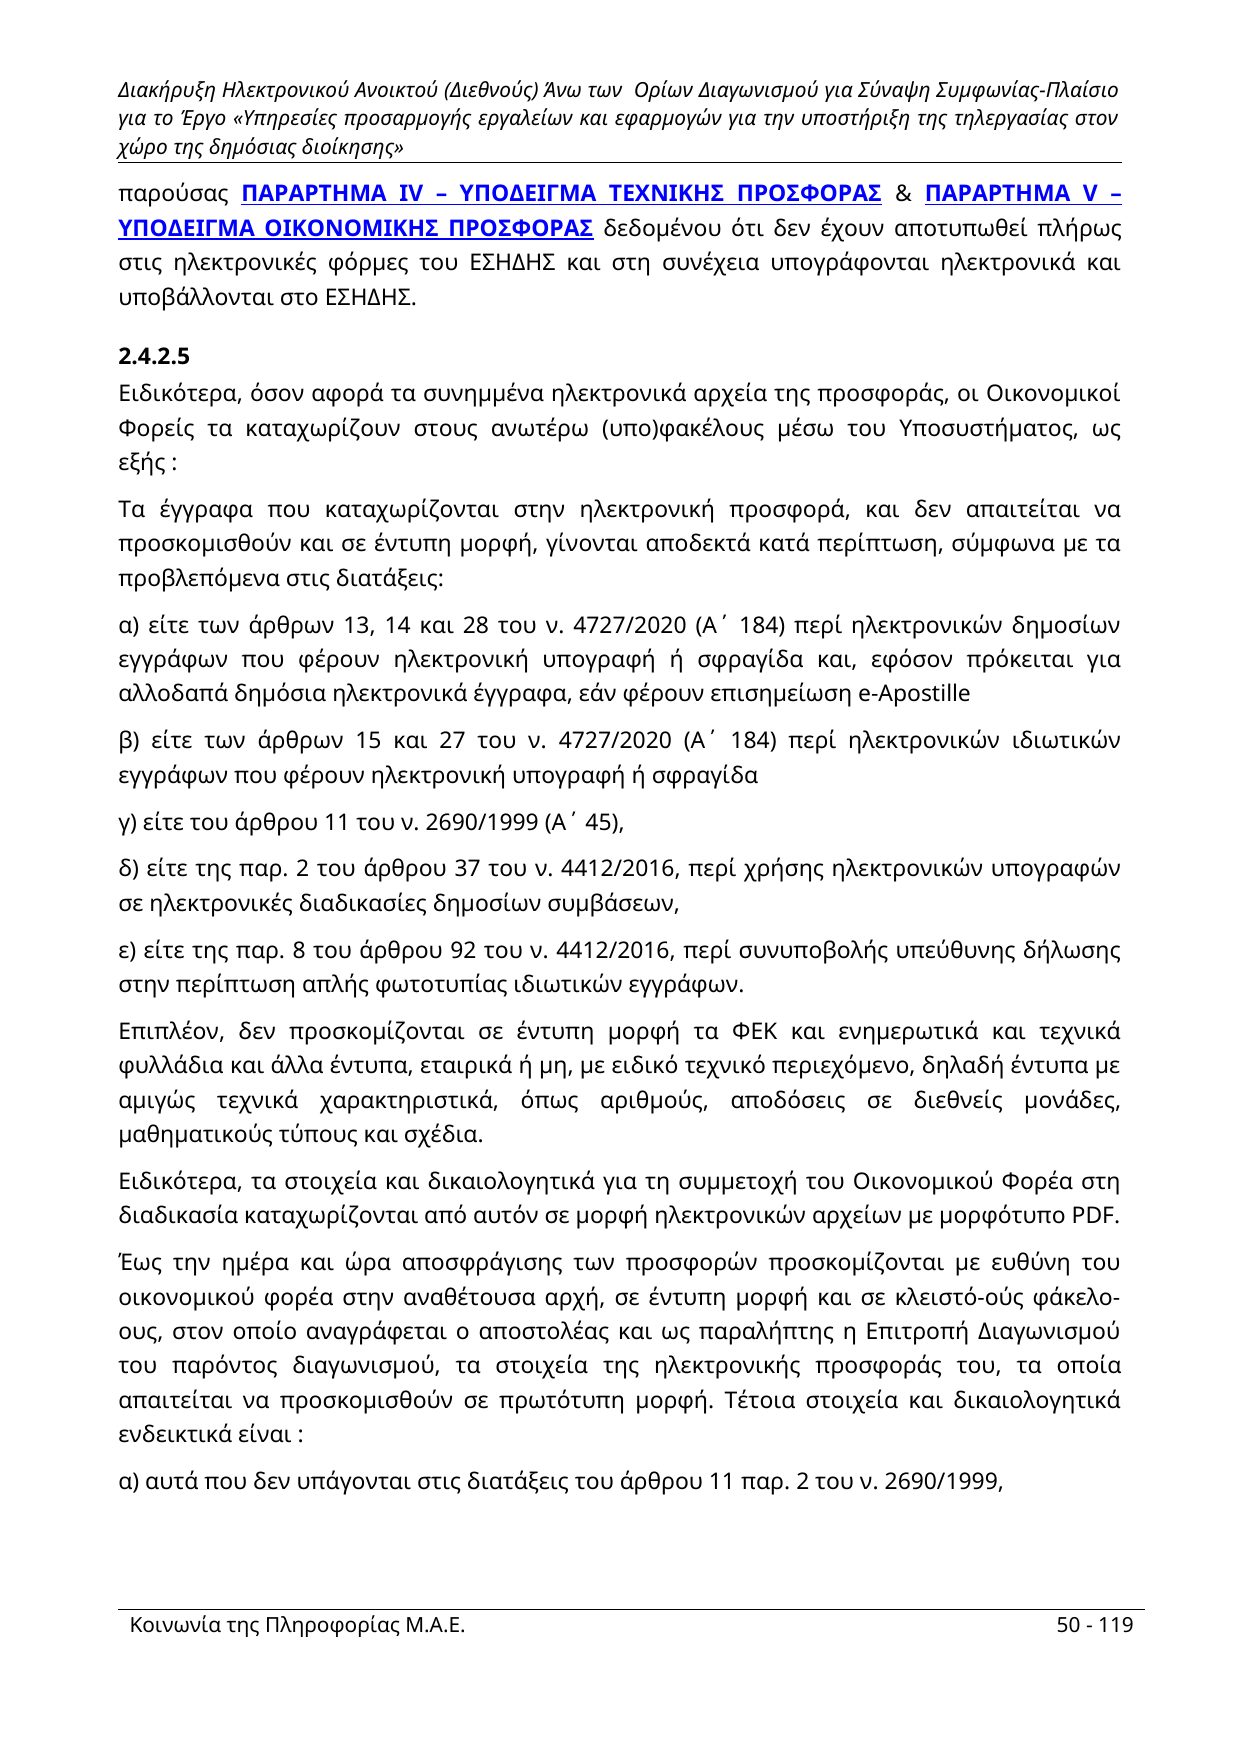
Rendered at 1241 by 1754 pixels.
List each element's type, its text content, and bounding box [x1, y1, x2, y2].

text Τα έγγραφα που καταχωρίζονται στην ηλεκτρονική προσφορά, και δεν απαιτείται να προσκομισθούν και σε έντυπη μορφή, γίνονται αποδεκτά κατά περίπτωση, σύμφωνα με τα προβλεπόμενα στις διατάξεις: [118, 493, 1122, 593]
text ε) είτε της παρ. 8 του άρθρου 92 του ν. 4412/2016, περί συνυποβολής υπεύθυνης δήλωσης στην περίπτωση απλής φωτοτυπίας ιδιωτικών εγγράφων. [118, 933, 1122, 999]
text δ) είτε της παρ. 2 του άρθρου 37 του ν. 4412/2016, περί χρήσης ηλεκτρονικών υπογραφών σε ηλεκτρονικές διαδικασίες δημοσίων συμβάσεων, [118, 852, 1122, 918]
text α) είτε των άρθρων 13, 14 και 28 του ν. 4727/2020 (Α΄ 184) περί ηλεκτρονικών δημοσίων εγγράφων που φέρουν ηλεκτρονική υπογραφή ή σφραγίδα και, εφόσον πρόκειται για αλλοδαπά δημόσια ηλεκτρονικά έγγραφα, εάν φέρουν επισημείωση e-Apostille [118, 608, 1122, 708]
text Επιπλέον, δεν προσκομίζονται σε έντυπη μορφή τα ΦΕΚ και ενημερωτικά και τεχνικά φυλλάδια και άλλα έντυπα, εταιρικά ή μη, με ειδικό τεχνικό περιεχόμενο, δηλαδή έντυπα με αμιγώς τεχνικά χαρακτηριστικά, όπως αριθμούς, αποδόσεις σε διεθνείς μονάδες, μαθηματικούς τύπους και σχέδια. [118, 1015, 1122, 1149]
text Ειδικότερα, όσον αφορά τα συνημμένα ηλεκτρονικά αρχεία της προσφοράς, οι Οικονομικοί Φορείς τα καταχωρίζουν στους ανωτέρω (υπο)φακέλους μέσω του Υποσυστήματος, ως εξής : [118, 377, 1122, 477]
text Έως την ημέρα και ώρα αποσφράγισης των προσφορών προσκομίζονται με ευθύνη του οικονομικού φορέα στην αναθέτουσα αρχή, σε έντυπη μορφή και σε κλειστό-ούς φάκελο-ους, στον οποίο αναγράφεται ο αποστολέας και ως παραλήπτης η Επιτροπή Διαγωνισμού του παρόντος διαγωνισμού, τα στοιχεία της ηλεκτρονικής προσφοράς του, τα οποία απαιτείται να προσκομισθούν σε πρωτότυπη μορφή. Τέτοια στοιχεία και δικαιολογητικά ενδεικτικά είναι : [118, 1246, 1122, 1449]
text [118, 177, 1122, 312]
text α) αυτά που δεν υπάγονται στις διατάξεις του άρθρου 11 παρ. 2 του ν. 2690/1999, [118, 1465, 1122, 1496]
text γ) είτε του άρθρου 11 του ν. 2690/1999 (Α΄ 45), [118, 805, 1122, 837]
text β) είτε των άρθρων 15 και 27 του ν. 4727/2020 (Α΄ 184) περί ηλεκτρονικών ιδιωτικών εγγράφων που φέρουν ηλεκτρονική υπογραφή ή σφραγίδα [118, 724, 1122, 790]
text Ειδικότερα, τα στοιχεία και δικαιολογητικά για τη συμμετοχή του Οικονομικού Φορέα στη διαδικασία καταχωρίζονται από αυτόν σε μορφή ηλεκτρονικών αρχείων με μορφότυπο PDF. [118, 1165, 1122, 1230]
